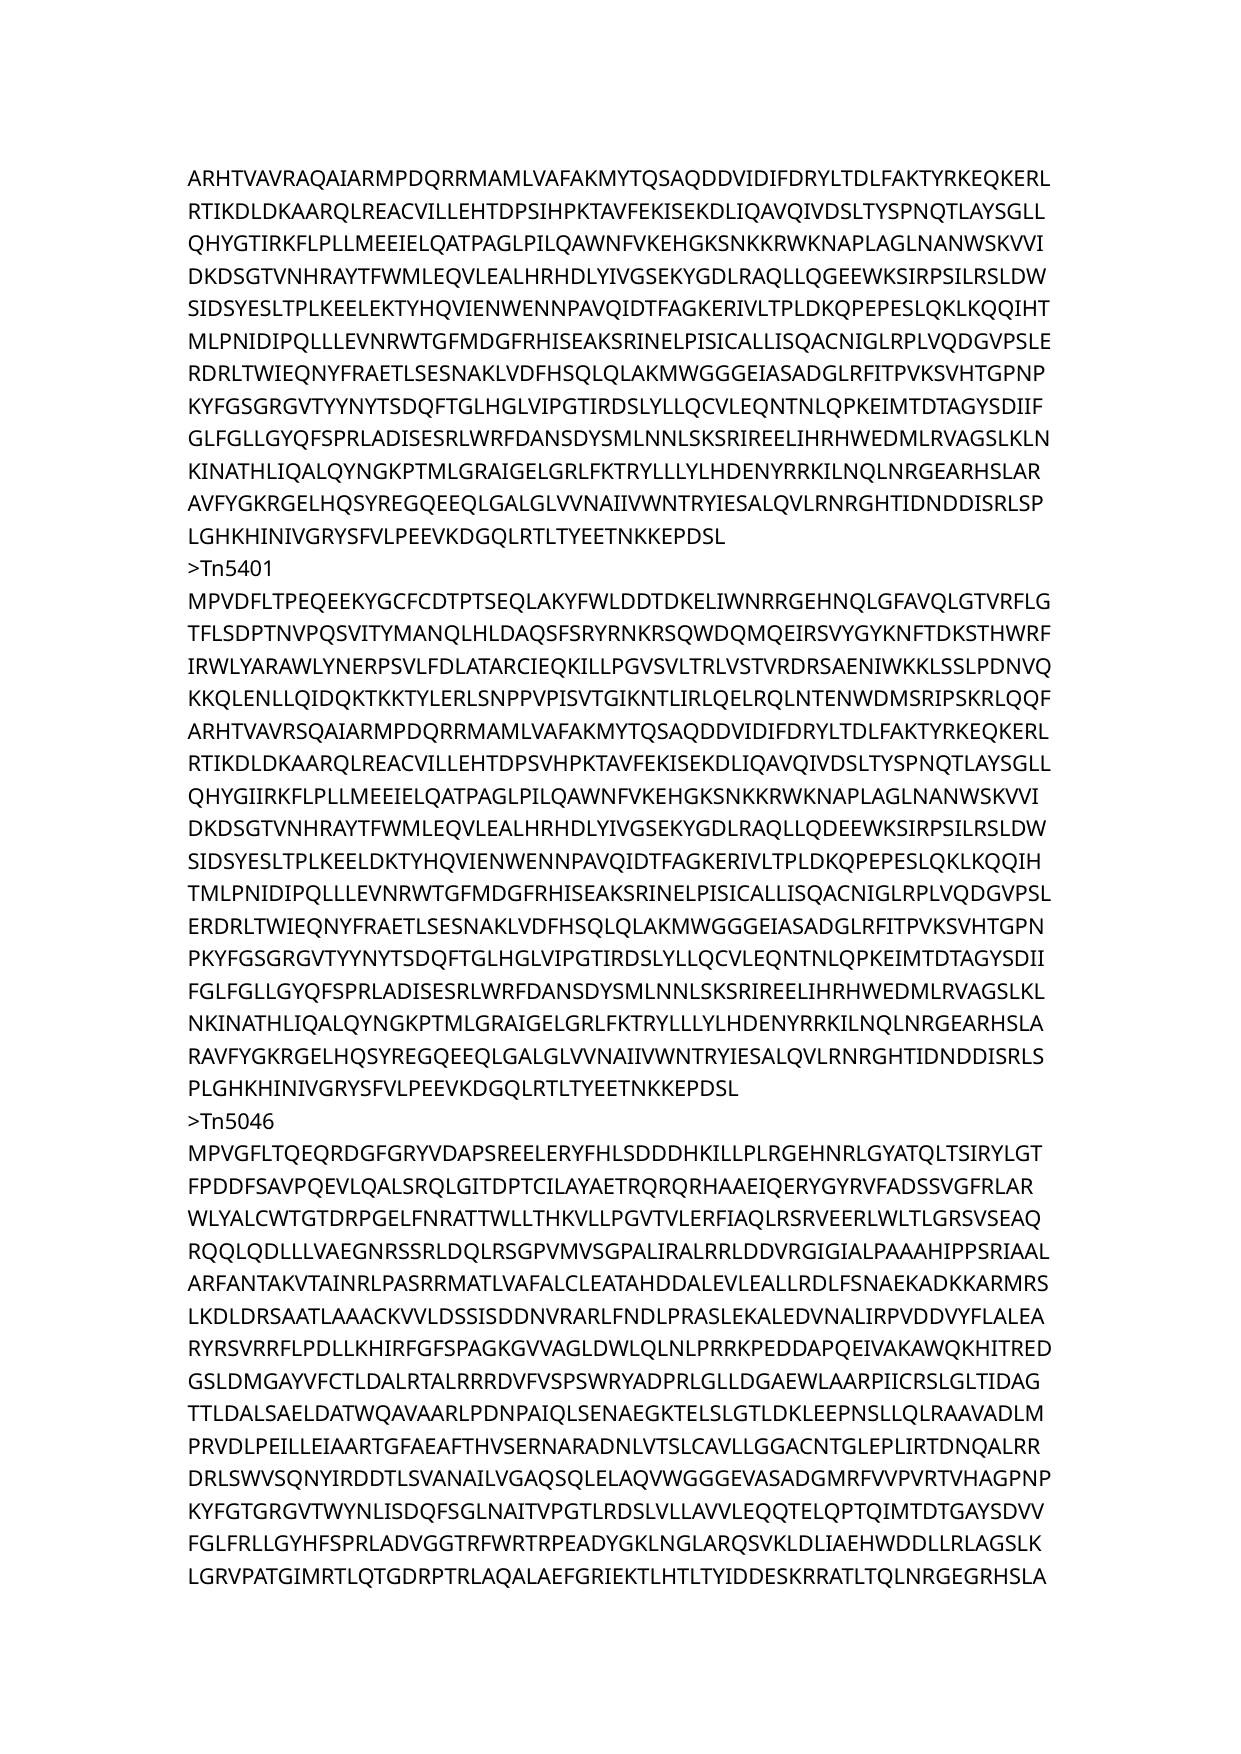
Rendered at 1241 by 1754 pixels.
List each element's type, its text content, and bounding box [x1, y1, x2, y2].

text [187, 1137, 1053, 1592]
text MPVDFLTPEQEEKYGCFCDTPTSEQLAKYFWLDDTDKELIWNRRGEHNQLGFAVQLGTVRFLGTFLSDPTNVPQSVITYMANQLHLDAQSFSRYRNKRSQWDQMQEIRSVYGYKNFTDKSTHWRFIRWLYARAWLYNERPSVLFDLATARCIEQKILLPGVSVLTRLVSTVRDRSAENIWKKLSSLPDNVQKKQLENLLQIDQKTKKTYLERLSNPPVPISVTGIKNTLIRLQELRQLNTENWDMSRIPSKRLQQFARHTVAVRSQAIARMPDQRRMAMLVAFAKMYTQSAQDDVIDIFDRYLTDLFAKTYRKEQKERLRTIKDLDKAARQLREACVILLEHTDPSVHPKTAVFEKISEKDLIQAVQIVDSLTYSPNQTLAYSGLLQHYGIIRKFLPLLMEEIELQATPAGLPILQAWNFVKEHGKSNKKRWKNAPLAGLNANWSKVVIDKDSGTVNHRAYTFWMLEQVLEALHRHDLYIVGSEKYGDLRAQLLQDEEWKSIRPSILRSLDWSIDSYESLTPLKEELDKTYHQVIENWENNPAVQIDTFAGKERIVLTPLDKQPEPESLQKLKQQIHTMLPNIDIPQLLLEVNRWTGFMDGFRHISEAKSRINELPISICALLISQACNIGLRPLVQDGVPSLERDRLTWIEQNYFRAETLSESNAKLVDFHSQLQLAKMWGGGEIASADGLRFITPVKSVHTGPNPKYFGSGRGVTYYNYTSDQFTGLHGLVIPGTIRDSLYLLQCVLEQNTNLQPKEIMTDTAGYSDIIFGLFGLLGYQFSPRLADISESRLWRFDANSDYSMLNNLSKSRIREELIHRHWEDMLRVAGSLKLNKINATHLIQALQYNGKPTMLGRAIGELGRLFKTRYLLLYLHDENYRRKILNQLNRGEARHSLARAVFYGKRGELHQSYREGQEEQLGALGLVVNAIIVWNTRYIESALQVLRNRGHTIDNDDISRLSPLGHKHINIVGRYSFVLPEEVKDGQLRTLTYEETNKKEPDSL [187, 584, 1053, 1104]
text >Tn5401 [187, 552, 1053, 584]
text >Tn5046 [187, 1104, 1053, 1137]
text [187, 162, 1053, 552]
